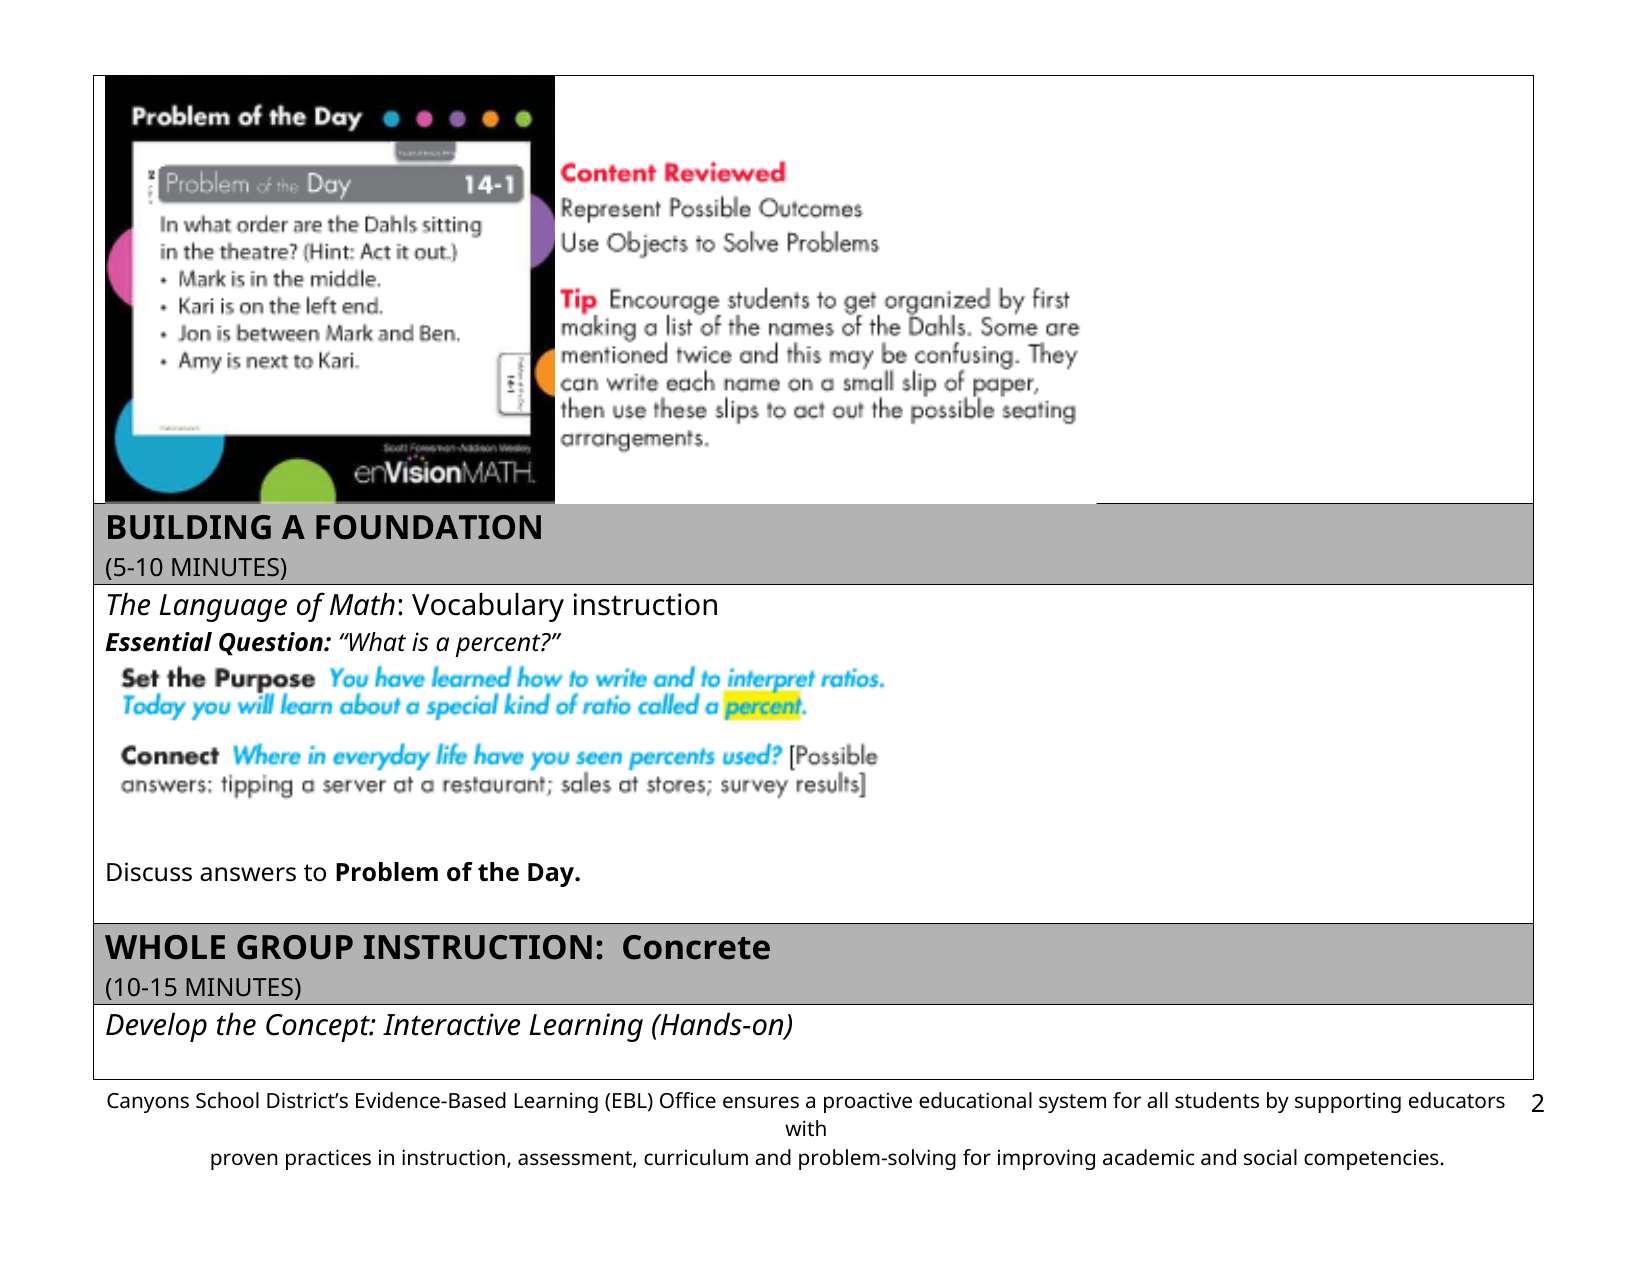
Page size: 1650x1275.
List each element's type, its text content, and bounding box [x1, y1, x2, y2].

table_cell Computation Practice: Give the students a “quick check” on their understanding of percents. Do not put any other questions on the pre-assessment except percentage. Problem of the Day 14-1 [555, 76, 1533, 503]
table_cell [94, 1005, 1533, 1078]
table_cell The Language of Math: Vocabulary instruction Essential Question: “What is a percent?” Discuss answers to Problem of the Day. [94, 585, 1533, 923]
picture [105, 76, 1097, 504]
table_cell WHOLE GROUP INSTRUCTION: Concrete (10-15 MINUTES) [94, 924, 1533, 1004]
picture [105, 658, 914, 821]
table_cell BUILDING A FOUNDATION (5-10 MINUTES) [94, 504, 1533, 584]
